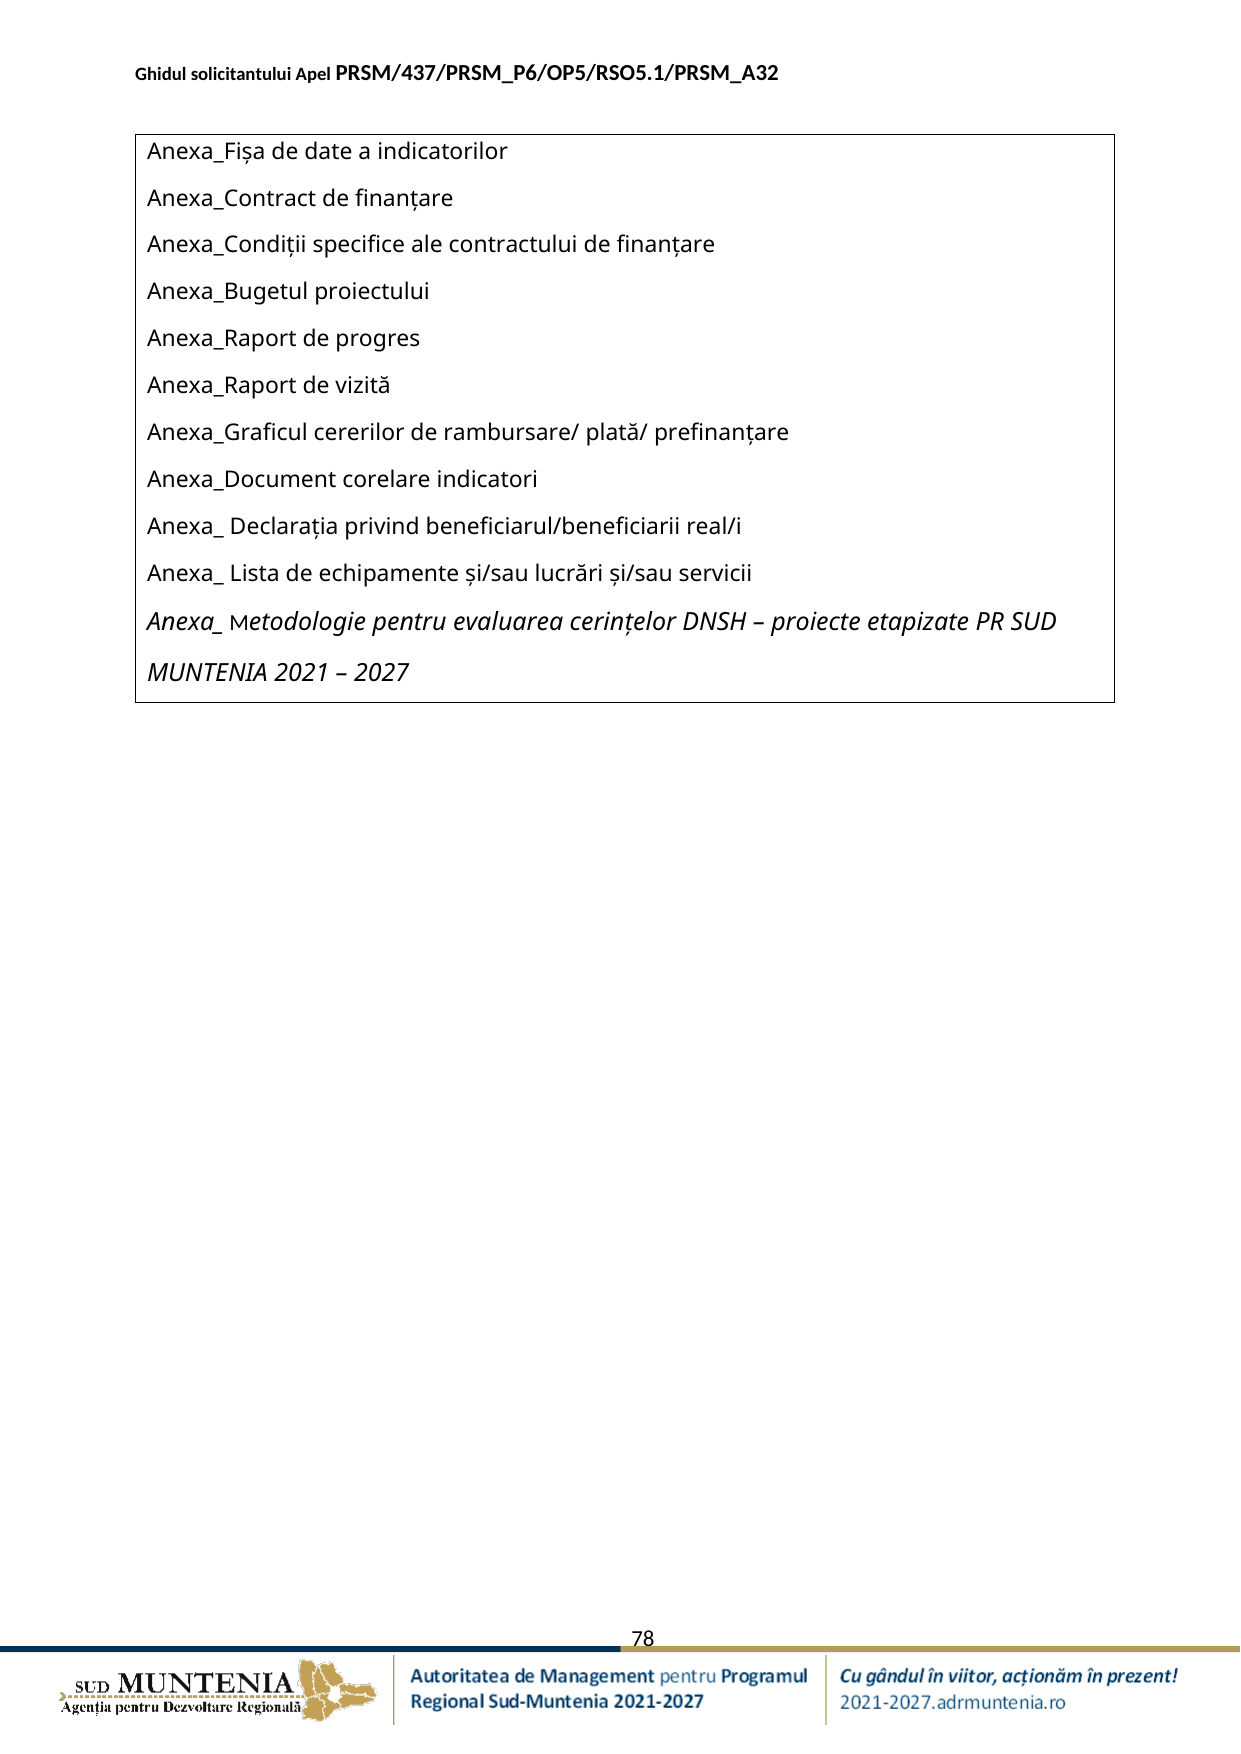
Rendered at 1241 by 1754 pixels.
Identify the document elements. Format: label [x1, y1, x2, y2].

picture [0, 1646, 1241, 1726]
table_header [136, 135, 1114, 702]
